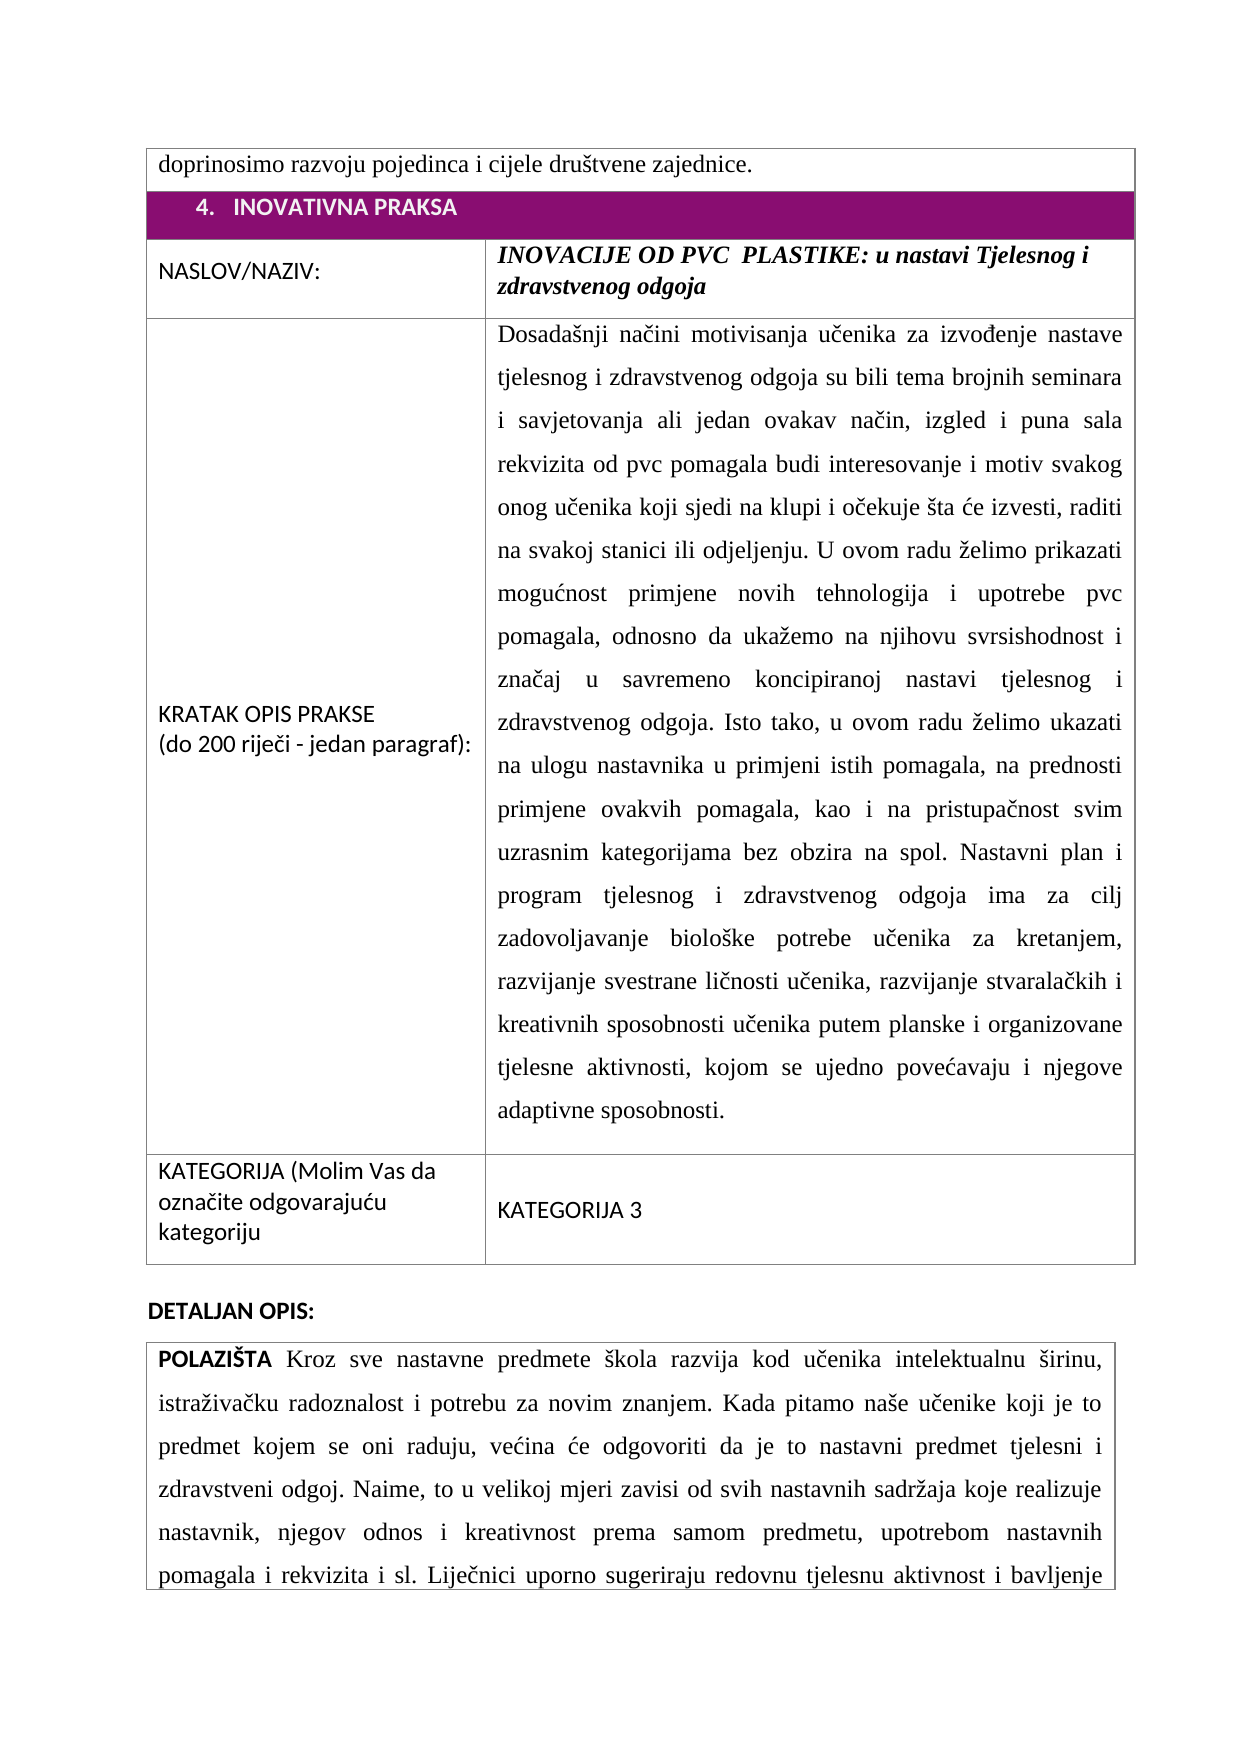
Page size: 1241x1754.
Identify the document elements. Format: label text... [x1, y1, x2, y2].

table_cell Dosadašnji načini motivisanja učenika za izvođenje nastave tjelesnog i zdravstvenog odgoja su bili tema brojnih seminara i savjetovanja ali jedan ovakav način, izgled i puna sala rekvizita od pvc pomagala budi interesovanje i motiv svakog onog učenika koji sjedi na klupi i očekuje šta će izvesti, raditi na svakoj stanici ili odjeljenju. U ovom radu želimo prikazati mogućnost primjene novih tehnologija i upotrebe pvc pomagala, odnosno da ukažemo na njihovu svrsishodnost i značaj u savremeno koncipiranoj nastavi tjelesnog i zdravstvenog odgoja. Isto tako, u ovom radu želimo ukazati na ulogu nastavnika u primjeni istih pomagala, na prednosti primjene ovakvih pomagala, kao i na pristupačnost svim uzrasnim kategorijama bez obzira na spol. Nastavni plan i program tjelesnog i zdravstvenog odgoja ima za cilj zadovoljavanje biološke potrebe učenika za kretanjem, razvijanje svestrane ličnosti učenika, razvijanje stvaralačkih i kreativnih sposobnosti učenika putem planske i organizovane tjelesne aktivnosti, kojom se ujedno povećavaju i njegove adaptivne sposobnosti. [486, 319, 1134, 1154]
text DETALJAN OPIS: [148, 1295, 1093, 1326]
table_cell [147, 149, 1134, 191]
table_cell KRATAK OPIS PRAKSE (do 200 riječi - jedan paragraf): [147, 319, 485, 1154]
table_cell NASLOV/NAZIV: [147, 240, 485, 318]
table_cell KATEGORIJA (Molim Vas da označite odgovarajuću kategoriju [147, 1155, 485, 1263]
table_cell INOVACIJE OD PVC PLASTIKE: u nastavi Tjelesnog i zdravstvenog odgoja [486, 240, 1134, 318]
table_cell KATEGORIJA 3 [486, 1155, 1134, 1263]
table_cell INOVATIVNA PRAKSA [147, 192, 1134, 239]
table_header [147, 1343, 1114, 1589]
